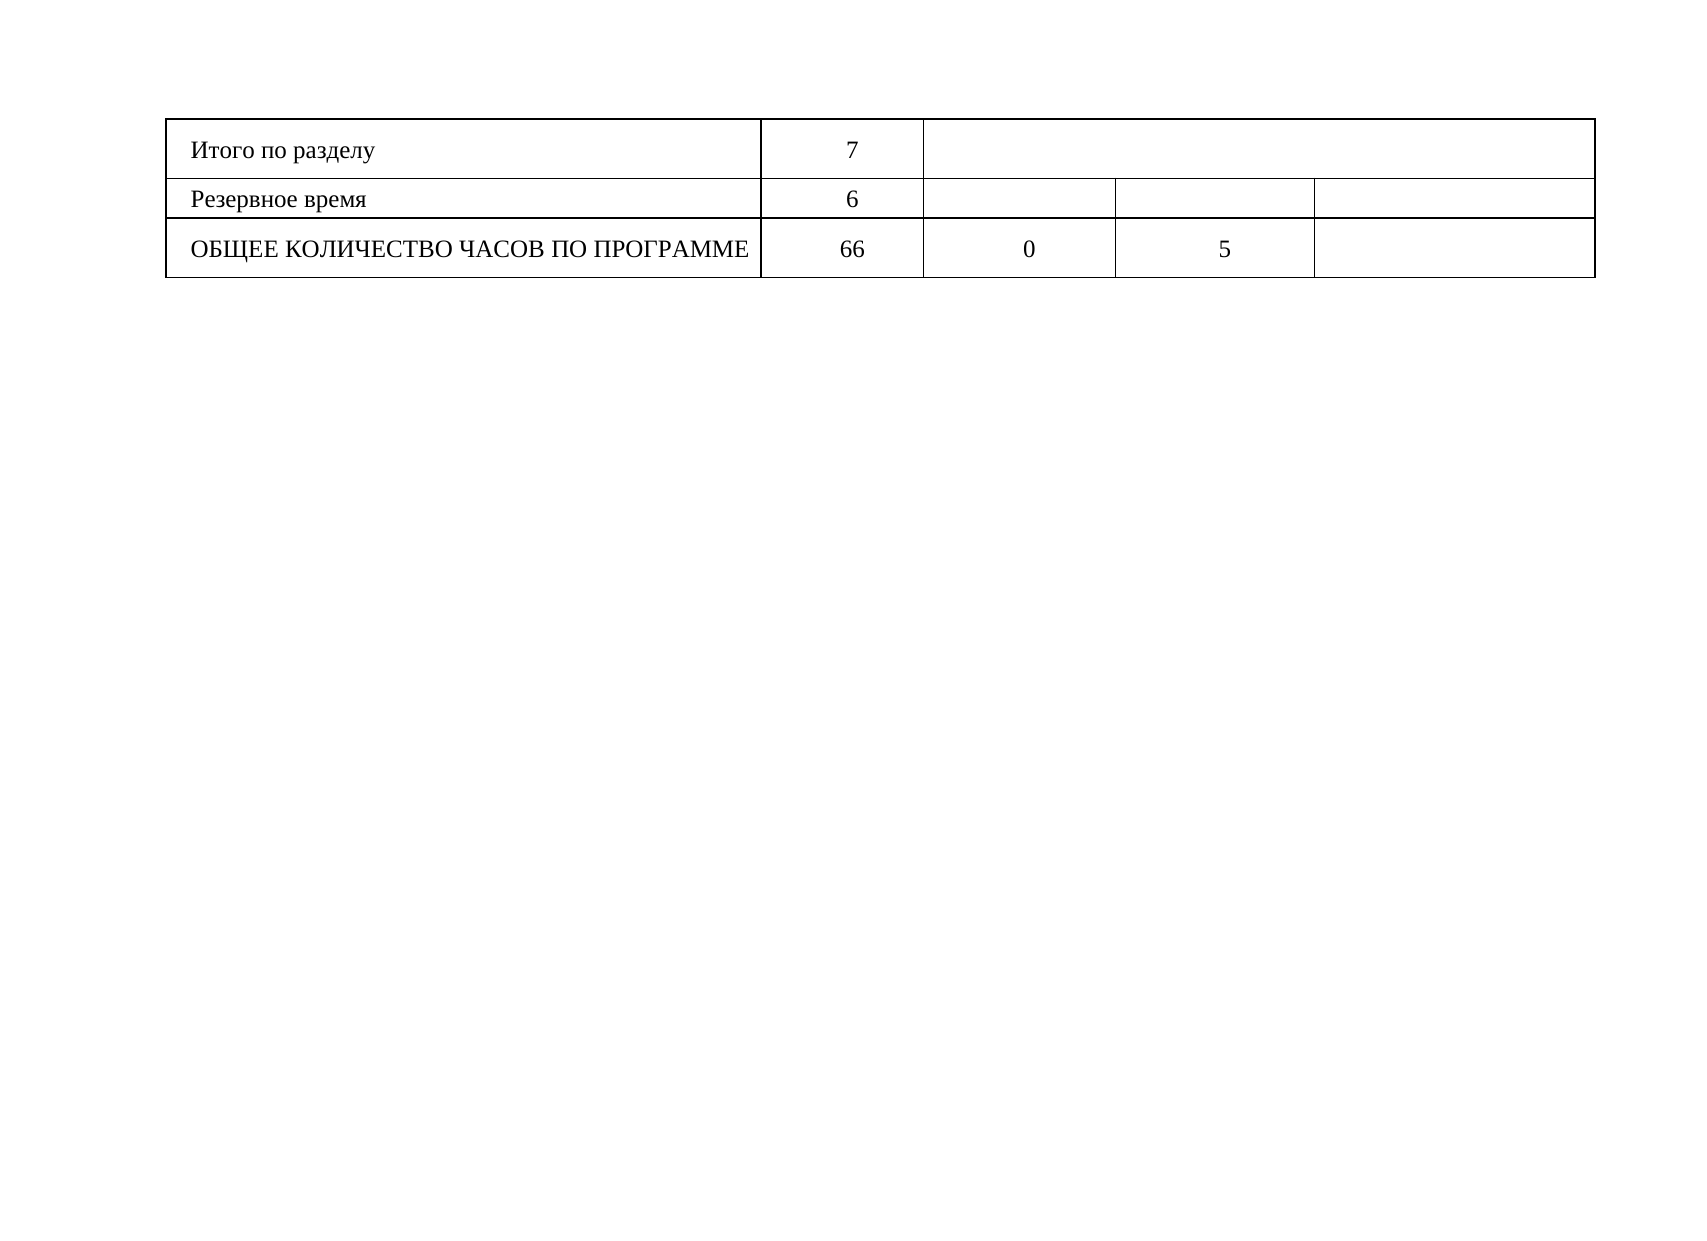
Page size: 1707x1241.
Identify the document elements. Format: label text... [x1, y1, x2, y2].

table_cell 5 [1116, 219, 1314, 276]
table_cell [1315, 179, 1594, 217]
table_cell [924, 179, 1115, 217]
table_cell 0 [924, 219, 1115, 276]
table_cell Итого по разделу [167, 120, 760, 178]
table_cell 66 [762, 219, 923, 276]
table_cell 6 [762, 179, 923, 217]
table_cell ОБЩЕЕ КОЛИЧЕСТВО ЧАСОВ ПО ПРОГРАММЕ [167, 219, 760, 276]
table_cell 7 [762, 120, 923, 178]
table_cell [1315, 219, 1594, 276]
table_cell Резервное время [167, 179, 760, 217]
table_cell [1116, 179, 1314, 217]
table_cell [924, 120, 1594, 178]
